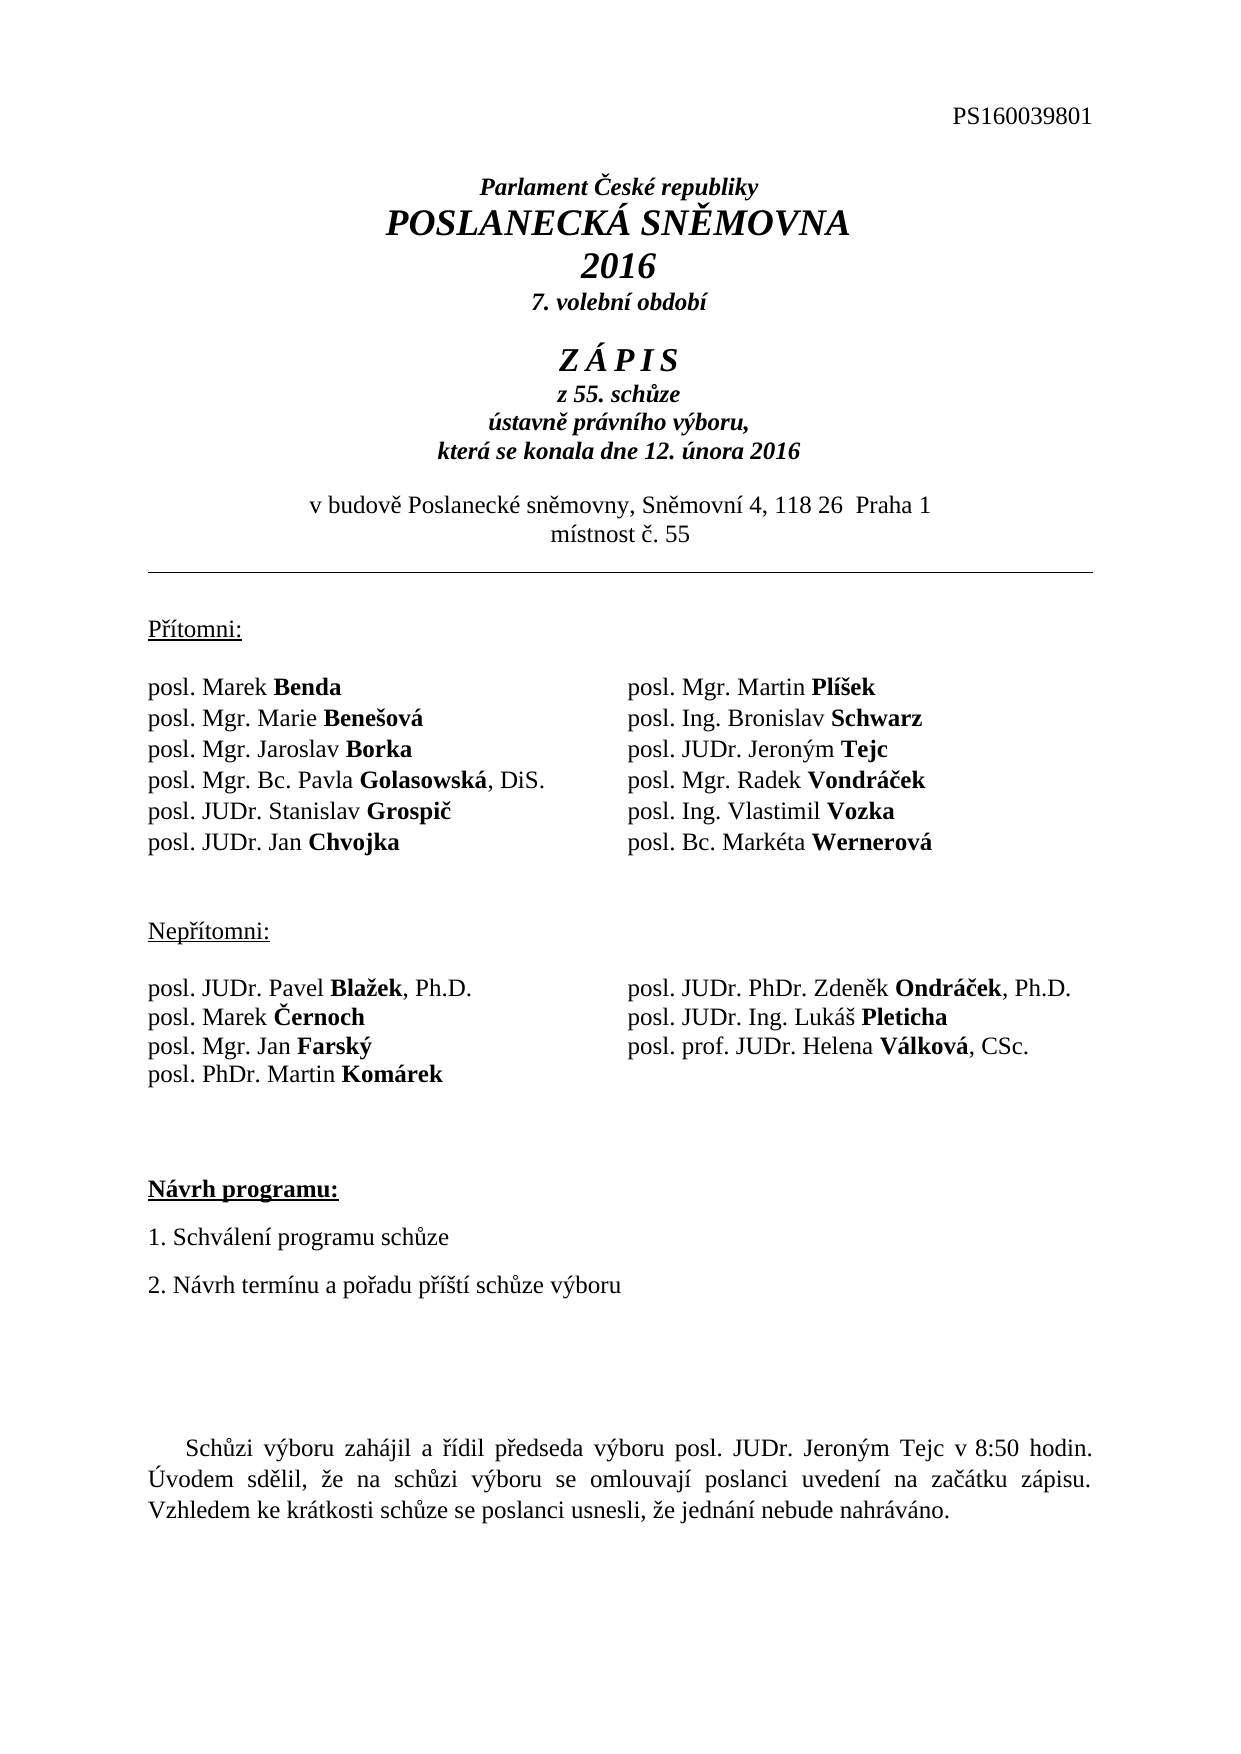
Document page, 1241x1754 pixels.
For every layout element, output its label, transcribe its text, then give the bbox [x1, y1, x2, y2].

text Schůzi výboru zahájil a řídil předseda výboru posl. JUDr. Jeroným Tejc v 8:50 hodin. Úvodem sdělil, že na schůzi výboru se omlouvají poslanci uvedení na začátku zápisu. Vzhledem ke krátkosti schůze se poslanci usnesli, že jednání nebude nahráváno. [148, 1433, 1093, 1523]
text posl. Mgr. Jaroslav Borka [148, 734, 583, 763]
text posl. JUDr. PhDr. Zdeněk Ondráček, Ph.D. [627, 973, 1093, 1002]
text posl. JUDr. Jeroným Tejc [627, 734, 1093, 763]
text PS160039801 [148, 101, 1093, 130]
text Parlament České republiky [148, 172, 1093, 200]
text která se konala dne 12. února 2016 [148, 436, 1093, 465]
text posl. JUDr. Jan Chvojka [148, 827, 583, 856]
text ústavně právního výboru, [148, 407, 1093, 436]
text posl. JUDr. Stanislav Grospič [148, 796, 583, 825]
text posl. Mgr. Bc. Pavla Golasowská, DiS. [148, 765, 583, 794]
text posl. Bc. Markéta Wernerová [627, 827, 1093, 856]
text posl. PhDr. Martin Komárek [148, 1059, 583, 1088]
text posl. Mgr. Martin Plíšek [627, 672, 1093, 701]
text Návrh programu: [148, 1174, 1093, 1203]
text 2. Návrh termínu a pořadu příští schůze výboru [148, 1270, 1093, 1299]
text posl. prof. JUDr. Helena Válková, CSc. [627, 1031, 1093, 1059]
text 7. volební období [148, 287, 1093, 315]
text Nepřítomni: [148, 916, 1093, 944]
text ZÁPIS [148, 340, 1093, 379]
text posl. Ing. Vlastimil Vozka [627, 796, 1093, 825]
text posl. Mgr. Radek Vondráček [627, 765, 1093, 794]
text posl. Mgr. Marie Benešová [148, 703, 583, 732]
text 2016 [148, 243, 1093, 287]
text posl. Ing. Bronislav Schwarz [627, 703, 1093, 732]
text 1. Schválení programu schůze [148, 1222, 1093, 1251]
text v budově Poslanecké sněmovny, Sněmovní 4, 118 26 Praha 1 místnost č. 55 [148, 490, 1093, 572]
text POSLANECKÁ SNĚMOVNA [148, 200, 1093, 243]
text posl. Mgr. Jan Farský [148, 1031, 583, 1059]
text posl. JUDr. Pavel Blažek, Ph.D. [148, 973, 583, 1002]
text posl. Marek Černoch [148, 1002, 583, 1031]
text z 55. schůze [148, 379, 1093, 407]
text Přítomni: [148, 614, 1093, 643]
text posl. JUDr. Ing. Lukáš Pleticha [627, 1002, 1093, 1031]
text posl. Marek Benda [148, 672, 583, 701]
